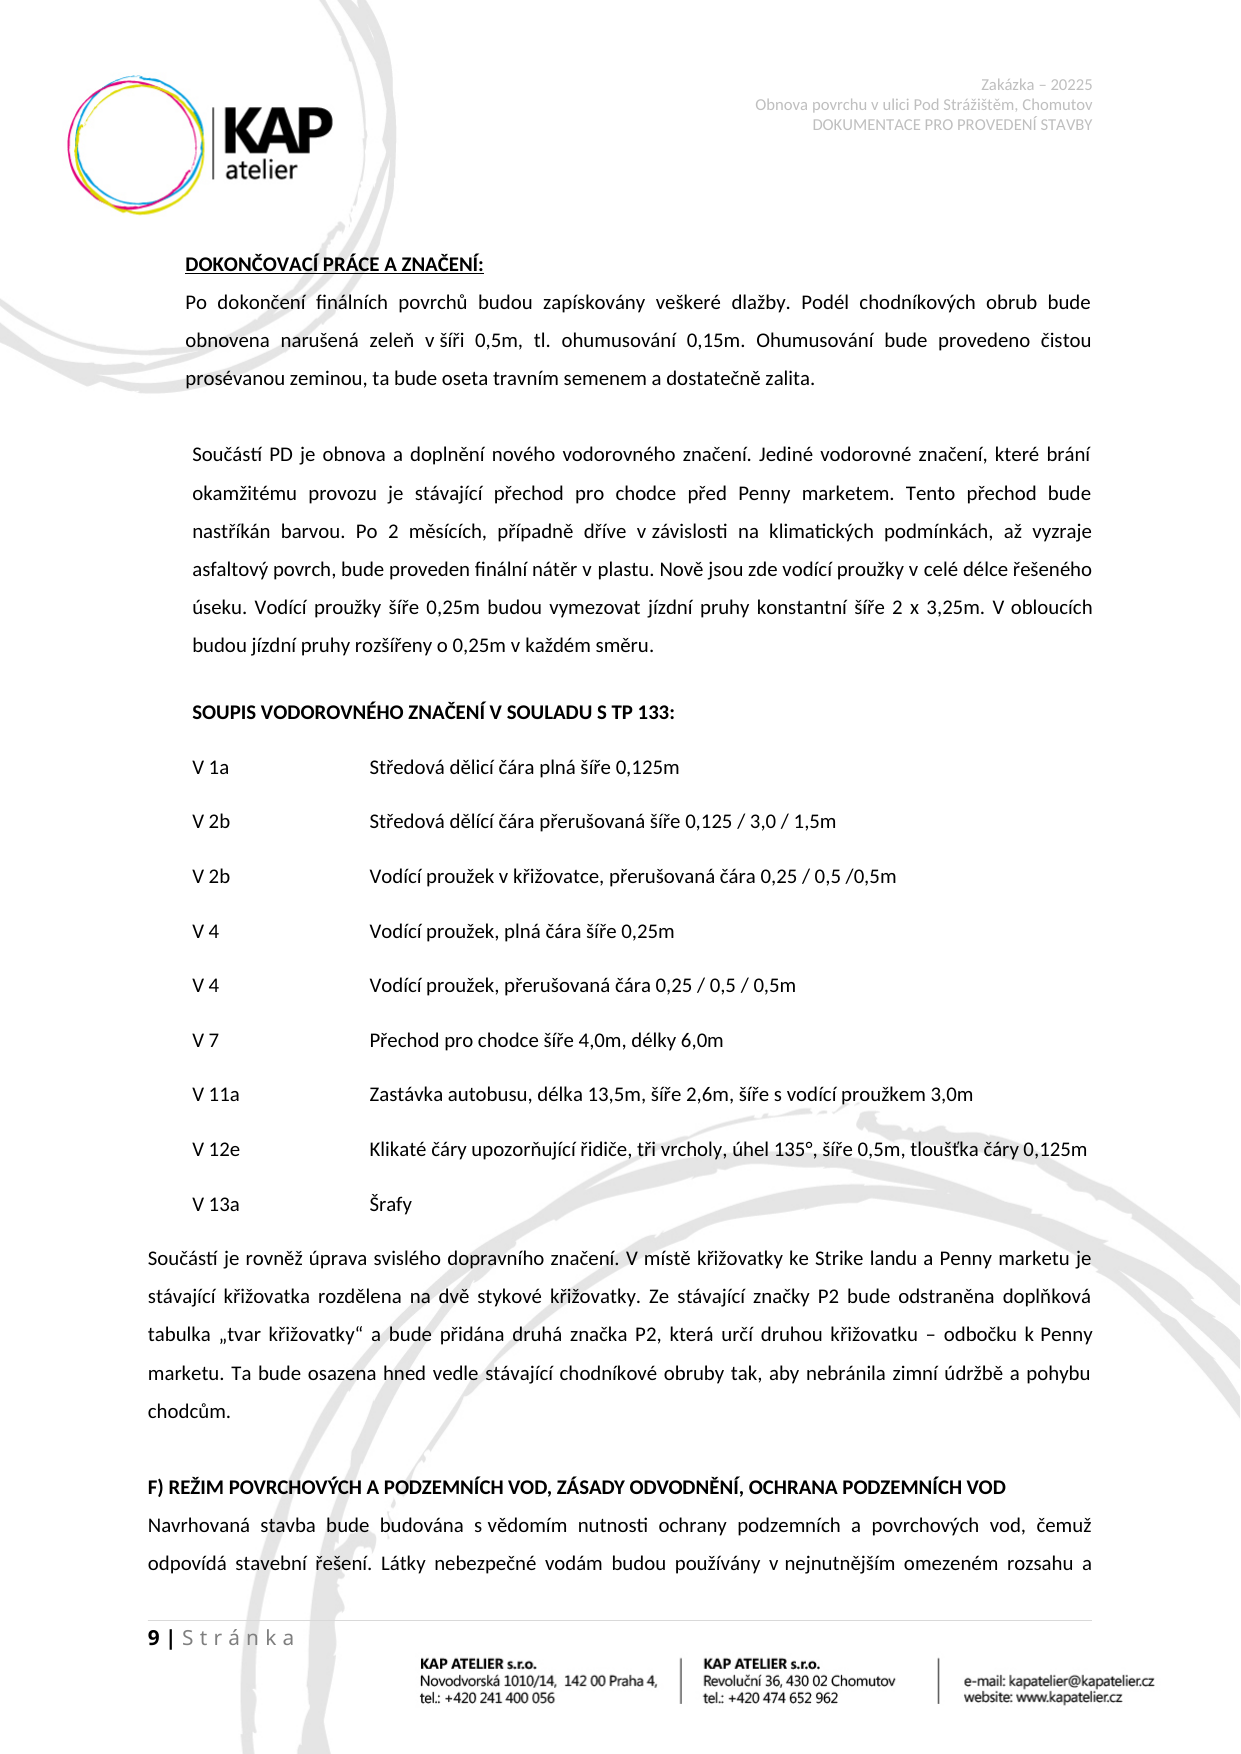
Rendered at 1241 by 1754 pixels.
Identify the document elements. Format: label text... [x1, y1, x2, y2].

text V 4 Vodící proužek, plná čára šíře 0,25m [192, 918, 1092, 943]
text V 2b Vodící proužek v křižovatce, přerušovaná čára 0,25 / 0,5 /0,5m [192, 863, 1092, 889]
text DOKONČOVACÍ PRÁCE A ZNAČENÍ: [185, 251, 1092, 276]
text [148, 1512, 1092, 1576]
text V 13a Šrafy [192, 1191, 1092, 1216]
text V 7 Přechod pro chodce šíře 4,0m, délky 6,0m [192, 1027, 1092, 1052]
text SOUPIS VODOROVNÉHO ZNAČENÍ V SOULADU S TP 133: [192, 699, 1092, 725]
text V 11a Zastávka autobusu, délka 13,5m, šíře 2,6m, šíře s vodící proužkem 3,0m [192, 1082, 1092, 1107]
text V 12e Klikaté čáry upozorňující řidiče, tři vrcholy, úhel 135°, šíře 0,5m, tloušťka čáry 0,125m [192, 1136, 1092, 1162]
text Součástí je rovněž úprava svislého dopravního značení. V místě křižovatky ke Strike landu a Penny marketu je stávající křižovatka rozdělena na dvě stykové křižovatky. Ze stávající značky P2 bude odstraněna doplňková tabulka „tvar křižovatky“ a bude přidána druhá značka P2, která určí druhou křižovatku – odbočku k Penny marketu. Ta bude osazena hned vedle stávající chodníkové obruby tak, aby nebránila zimní údržbě a pohybu chodcům. [148, 1245, 1092, 1423]
text F) REŽIM POVRCHOVÝCH A PODZEMNÍCH VOD, ZÁSADY ODVODNĚNÍ, OCHRANA PODZEMNÍCH VOD [148, 1474, 1092, 1499]
text Součástí PD je obnova a doplnění nového vodorovného značení. Jediné vodorovné značení, které brání okamžitému provozu je stávající přechod pro chodce před Penny marketem. Tento přechod bude nastříkán barvou. Po 2 měsících, případně dříve v závislosti na klimatických podmínkách, až vyzraje asfaltový povrch, bude proveden finální nátěr v plastu. Nově jsou zde vodící proužky v celé délce řešeného úseku. Vodící proužky šíře 0,25m budou vymezovat jízdní pruhy konstantní šíře 2 x 3,25m. V obloucích budou jízdní pruhy rozšířeny o 0,25m v každém směru. [192, 442, 1092, 658]
text V 2b Středová dělící čára přerušovaná šíře 0,125 / 3,0 / 1,5m [192, 809, 1092, 834]
text V 4 Vodící proužek, přerušovaná čára 0,25 / 0,5 / 0,5m [192, 972, 1092, 998]
text V 1a Středová dělicí čára plná šíře 0,125m [192, 754, 1092, 779]
picture [0, 0, 1241, 1754]
text Po dokončení finálních povrchů budou zapískovány veškeré dlažby. Podél chodníkových obrub bude obnovena narušená zeleň v šíři 0,5m, tl. ohumusování 0,15m. Ohumusování bude provedeno čistou prosévanou zeminou, ta bude oseta travním semenem a dostatečně zalita. [185, 289, 1092, 391]
